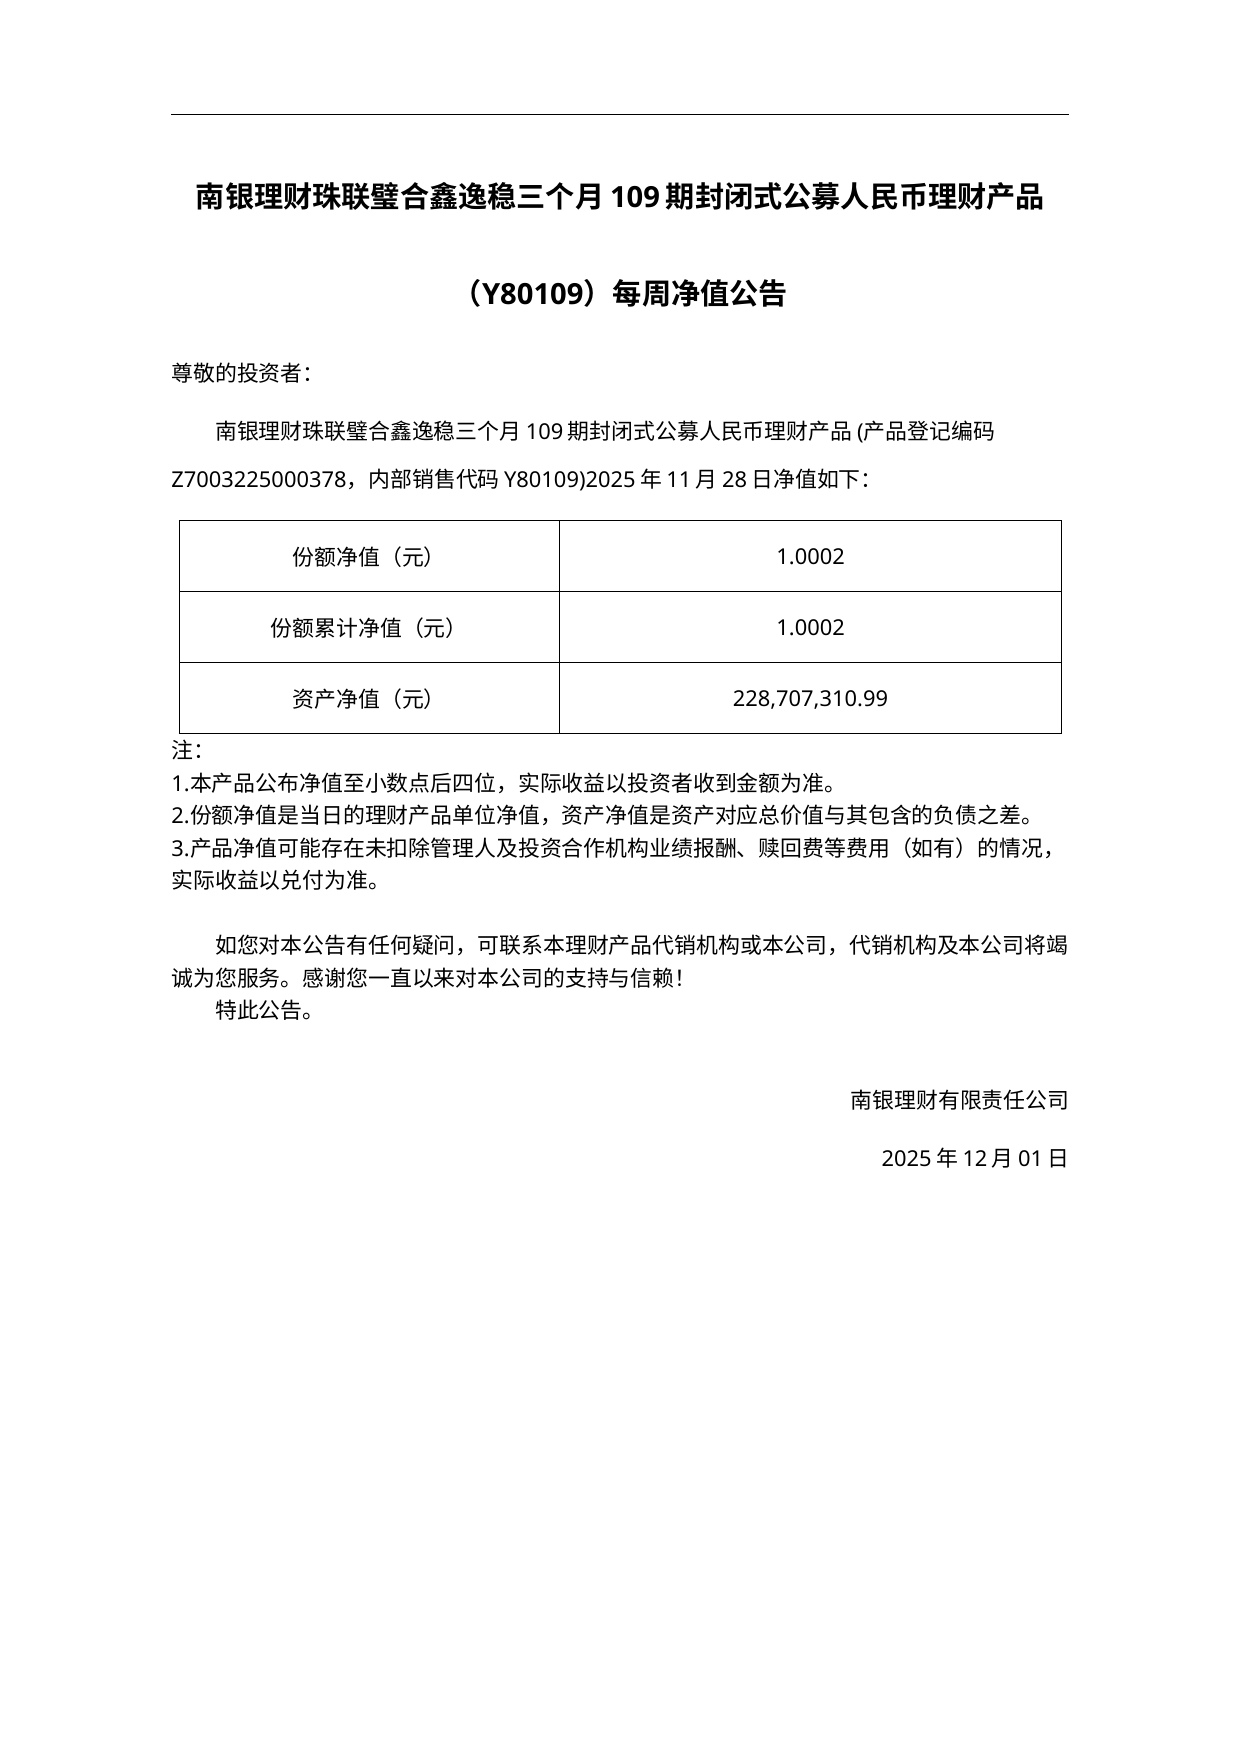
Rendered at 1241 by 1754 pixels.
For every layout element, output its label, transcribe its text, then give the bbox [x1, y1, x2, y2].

text 南银理财珠联璧合鑫逸稳三个月109期封闭式公募人民币理财产品 (产品登记编码Z7003225000378，内部销售代码Y80109)2025年11月28日净值如下： [171, 413, 1069, 494]
table_header 1.0002 [560, 521, 1061, 591]
table_cell 资产净值（元） [180, 663, 559, 733]
text 1.本产品公布净值至小数点后四位，实际收益以投资者收到金额为准。 [171, 765, 1069, 798]
text 注： [171, 733, 1069, 765]
text 2.份额净值是当日的理财产品单位净值，资产净值是资产对应总价值与其包含的负债之差。 [171, 798, 1069, 830]
table_header 份额净值（元） [180, 521, 559, 591]
text 如您对本公告有任何疑问，可联系本理财产品代销机构或本公司，代销机构及本公司将竭诚为您服务。感谢您一直以来对本公司的支持与信赖！ [171, 928, 1069, 993]
text 3.产品净值可能存在未扣除管理人及投资合作机构业绩报酬、赎回费等费用（如有）的情况，实际收益以兑付为准。 [171, 830, 1069, 895]
text 2025年12月01日 [171, 1140, 1069, 1173]
table_cell 228,707,310.99 [560, 663, 1061, 733]
text 南银理财珠联璧合鑫逸稳三个月109期封闭式公募人民币理财产品（Y80109）每周净值公告 [171, 162, 1069, 324]
table_cell 份额累计净值（元） [180, 592, 559, 662]
text 尊敬的投资者： [171, 355, 1069, 388]
text 特此公告。 [171, 993, 1069, 1025]
text 南银理财有限责任公司 [171, 1082, 1069, 1115]
table_cell 1.0002 [560, 592, 1061, 662]
